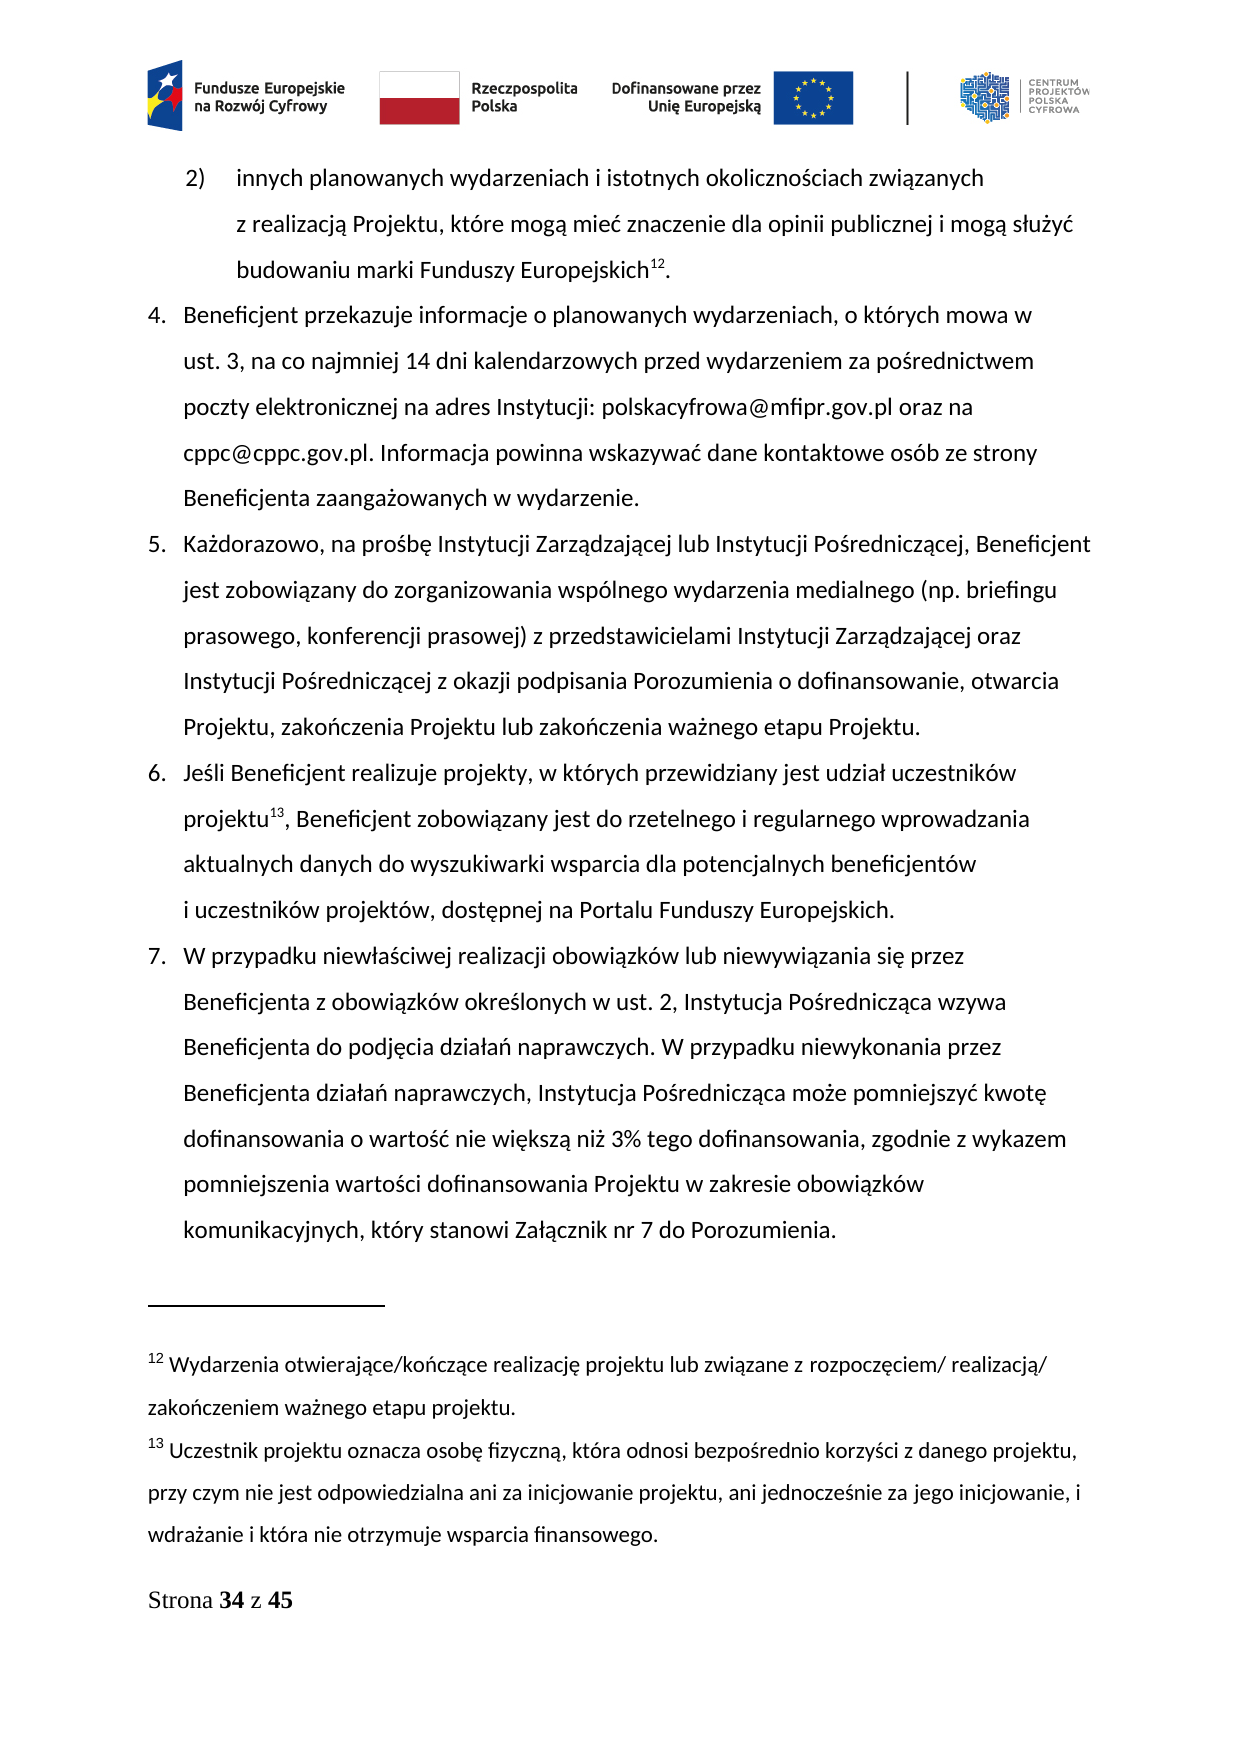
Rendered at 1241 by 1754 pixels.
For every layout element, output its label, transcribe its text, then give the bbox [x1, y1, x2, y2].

picture [147, 60, 1090, 131]
list Jeśli Beneficjent realizuje projekty, w których przewidziany jest udział uczestników projektu, Beneficjent zobowiązany jest do rzetelnego i regularnego wprowadzania aktualnych danych do wyszukiwarki wsparcia dla potencjalnych beneficjentów i uczestników projektów, dostępnej na Portalu Funduszy Europejskich. [148, 757, 1093, 925]
list W przypadku niewłaściwej realizacji obowiązków lub niewywiązania się przez Beneficjenta z obowiązków określonych w ust. 2, Instytucja Pośrednicząca wzywa Beneficjenta do podjęcia działań naprawczych. W przypadku niewykonania przez Beneficjenta działań naprawczych, Instytucja Pośrednicząca może pomniejszyć kwotę dofinansowania o wartość nie większą niż 3% tego dofinansowania, zgodnie z wykazem pomniejszenia wartości dofinansowania Projektu w zakresie obowiązków komunikacyjnych, który stanowi Załącznik nr 7 do Porozumienia. [148, 940, 1093, 1245]
list Każdorazowo, na prośbę Instytucji Zarządzającej lub Instytucji Pośredniczącej, Beneficjent jest zobowiązany do zorganizowania wspólnego wydarzenia medialnego (np. briefingu prasowego, konferencji prasowej) z przedstawicielami Instytucji Zarządzającej oraz Instytucji Pośredniczącej z okazji podpisania Porozumienia o dofinansowanie, otwarcia Projektu, zakończenia Projektu lub zakończenia ważnego etapu Projektu. [148, 528, 1093, 742]
list innych planowanych wydarzeniach i istotnych okolicznościach związanych z realizacją Projektu, które mogą mieć znaczenie dla opinii publicznej i mogą służyć budowaniu marki Funduszy Europejskich. [185, 162, 1093, 284]
list Beneficjent przekazuje informacje o planowanych wydarzeniach, o których mowa w ust. 3, na co najmniej 14 dni kalendarzowych przed wydarzeniem za pośrednictwem poczty elektronicznej na adres Instytucji: polskacyfrowa@mfipr.gov.pl oraz na cppc@cppc.gov.pl. Informacja powinna wskazywać dane kontaktowe osób ze strony Beneficjenta zaangażowanych w wydarzenie. [148, 300, 1093, 513]
